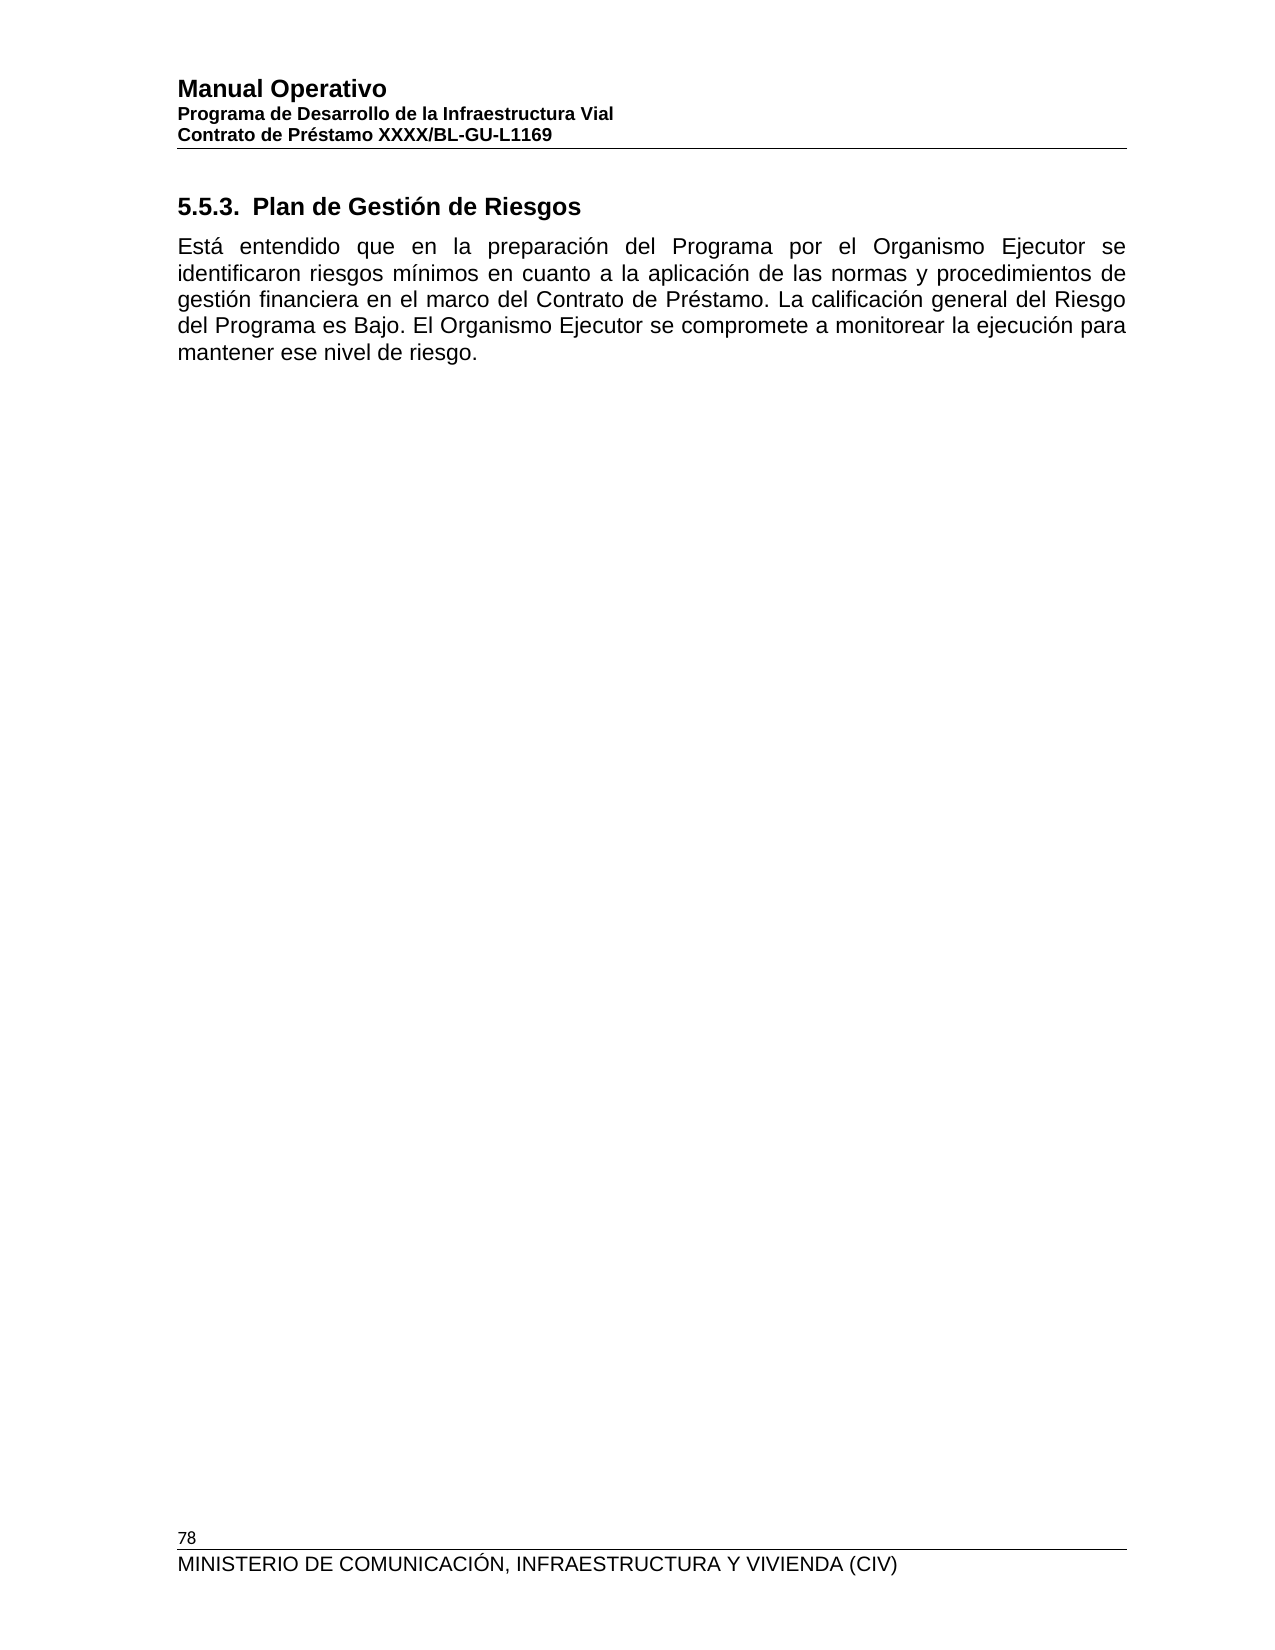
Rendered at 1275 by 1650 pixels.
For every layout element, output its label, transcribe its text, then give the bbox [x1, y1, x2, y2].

text Está entendido que en la preparación del Programa por el Organismo Ejecutor se identificaron riesgos mínimos en cuanto a la aplicación de las normas y procedimientos de gestión financiera en el marco del Contrato de Préstamo. La calificación general del Riesgo del Programa es Bajo. El Organismo Ejecutor se compromete a monitorear la ejecución para mantener ese nivel de riesgo. [177, 233, 1127, 365]
list Plan de Gestión de Riesgos [177, 192, 1127, 221]
